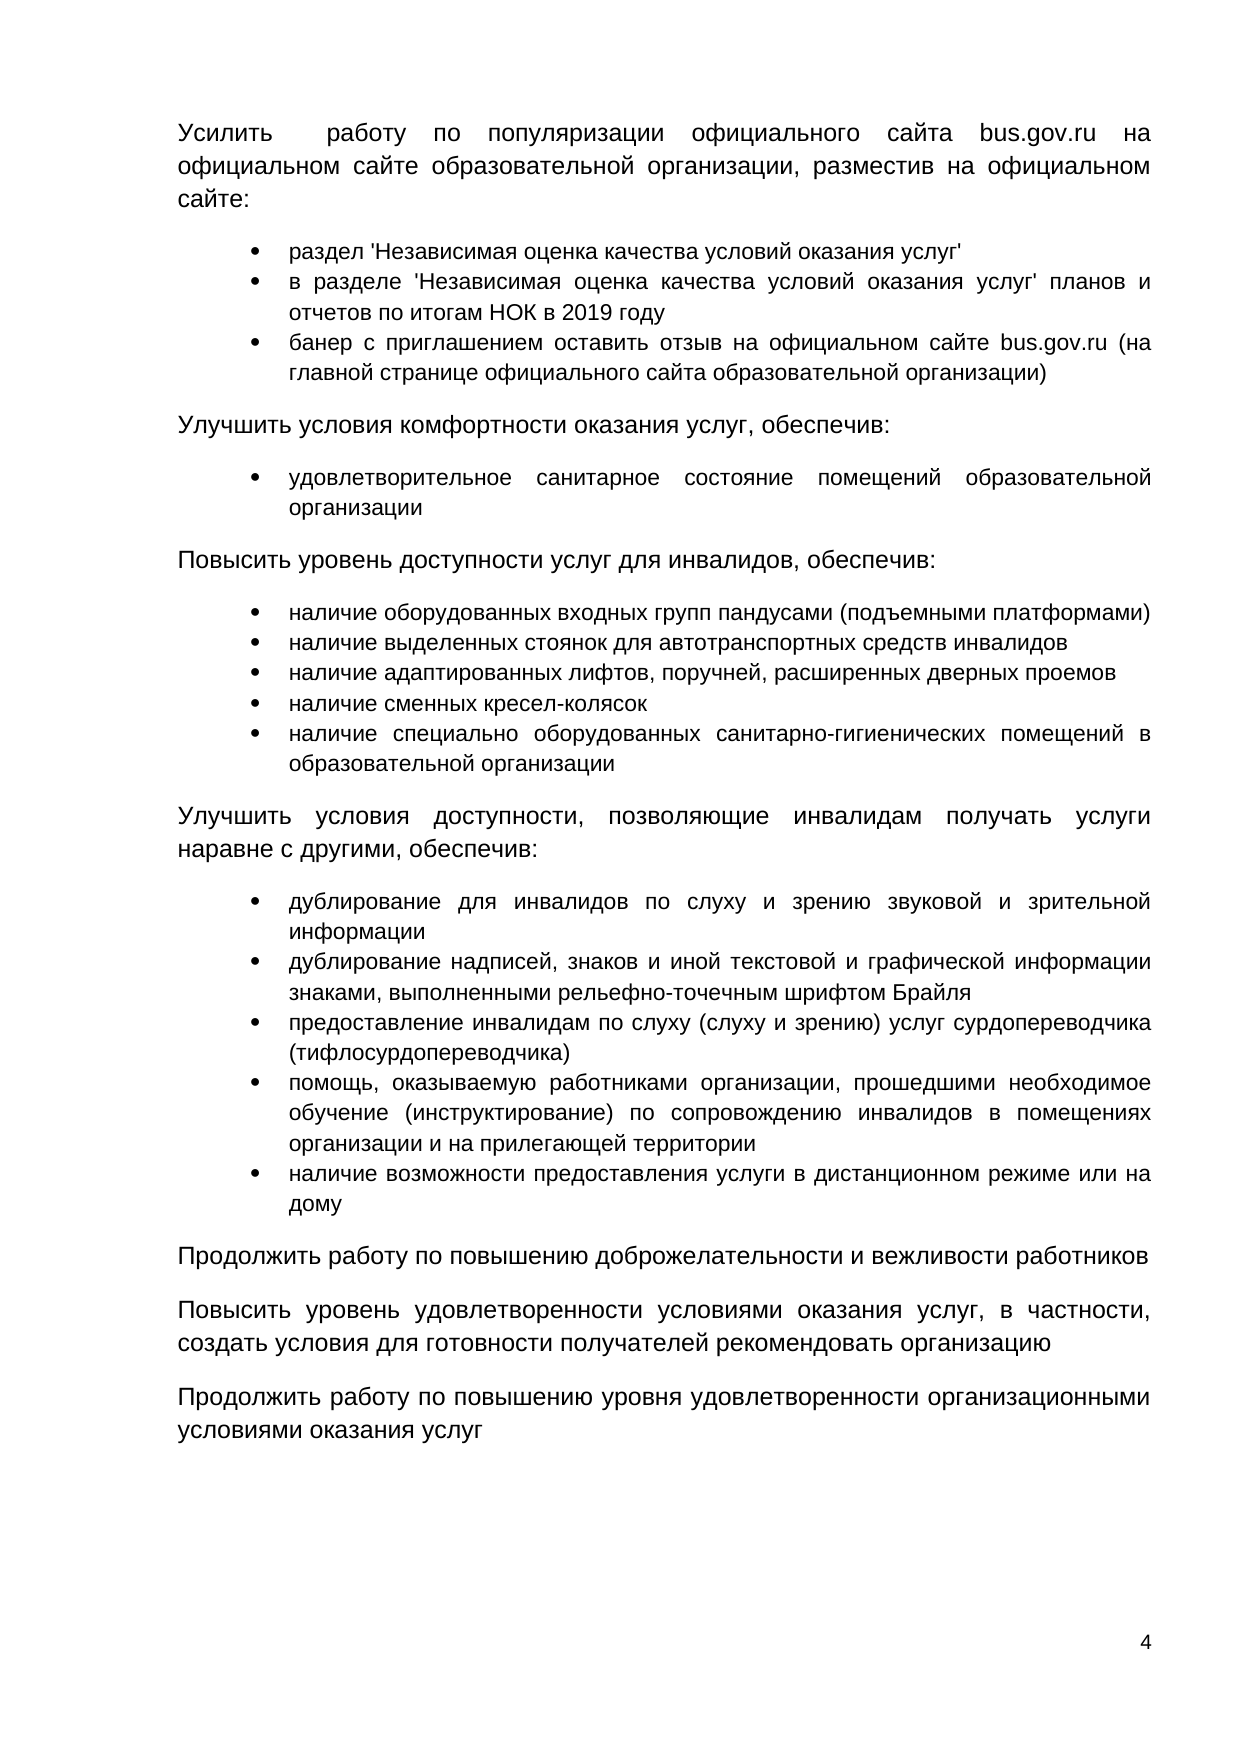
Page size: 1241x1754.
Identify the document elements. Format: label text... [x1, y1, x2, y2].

list наличие возможности предоставления услуги в дистанционном режиме или на дому [251, 1160, 1152, 1216]
text Улучшить условия доступности, позволяющие инвалидам получать услуги наравне с другими, обеспечив: [177, 801, 1152, 863]
list дублирование для инвалидов по слуху и зрению звуковой и зрительной информации [251, 888, 1152, 944]
list раздел 'Независимая оценка качества условий оказания услуг' [251, 238, 1152, 264]
list банер с приглашением оставить отзыв на официальном сайте bus.gov.ru (на главной странице официального сайта образовательной организации) [251, 329, 1152, 385]
text Улучшить условия комфортности оказания услуг, обеспечив: [177, 410, 1152, 439]
list помощь, оказываемую работниками организации, прошедшими необходимое обучение (инструктирование) по сопровождению инвалидов в помещениях организации и на прилегающей территории [251, 1069, 1152, 1156]
list наличие специально оборудованных санитарно-гигиенических помещений в образовательной организации [251, 720, 1152, 776]
list в разделе 'Независимая оценка качества условий оказания услуг' планов и отчетов по итогам НОК в 2019 году [251, 268, 1152, 325]
list наличие адаптированных лифтов, поручней, расширенных дверных проемов [251, 659, 1152, 686]
list предоставление инвалидам по слуху (слуху и зрению) услуг сурдопереводчика (тифлосурдопереводчика) [251, 1009, 1152, 1065]
text Усилить работу по популяризации официального сайта bus.gov.ru на официальном сайте образовательной организации, разместив на официальном сайте: [177, 118, 1152, 213]
list удовлетворительное санитарное состояние помещений образовательной организации [251, 464, 1152, 520]
text Продолжить работу по повышению доброжелательности и вежливости работников [177, 1241, 1152, 1270]
list наличие выделенных стоянок для автотранспортных средств инвалидов [251, 629, 1152, 655]
text Повысить уровень удовлетворенности условиями оказания услуг, в частности, создать условия для готовности получателей рекомендовать организацию [177, 1295, 1152, 1357]
text Продолжить работу по повышению уровня удовлетворенности организационными условиями оказания услуг [177, 1382, 1152, 1443]
list наличие сменных кресел-колясок [251, 689, 1152, 716]
text Повысить уровень доступности услуг для инвалидов, обеспечив: [177, 545, 1152, 574]
list дублирование надписей, знаков и иной текстовой и графической информации знаками, выполненными рельефно-точечным шрифтом Брайля [251, 948, 1152, 1005]
list наличие оборудованных входных групп пандусами (подъемными платформами) [251, 599, 1152, 625]
